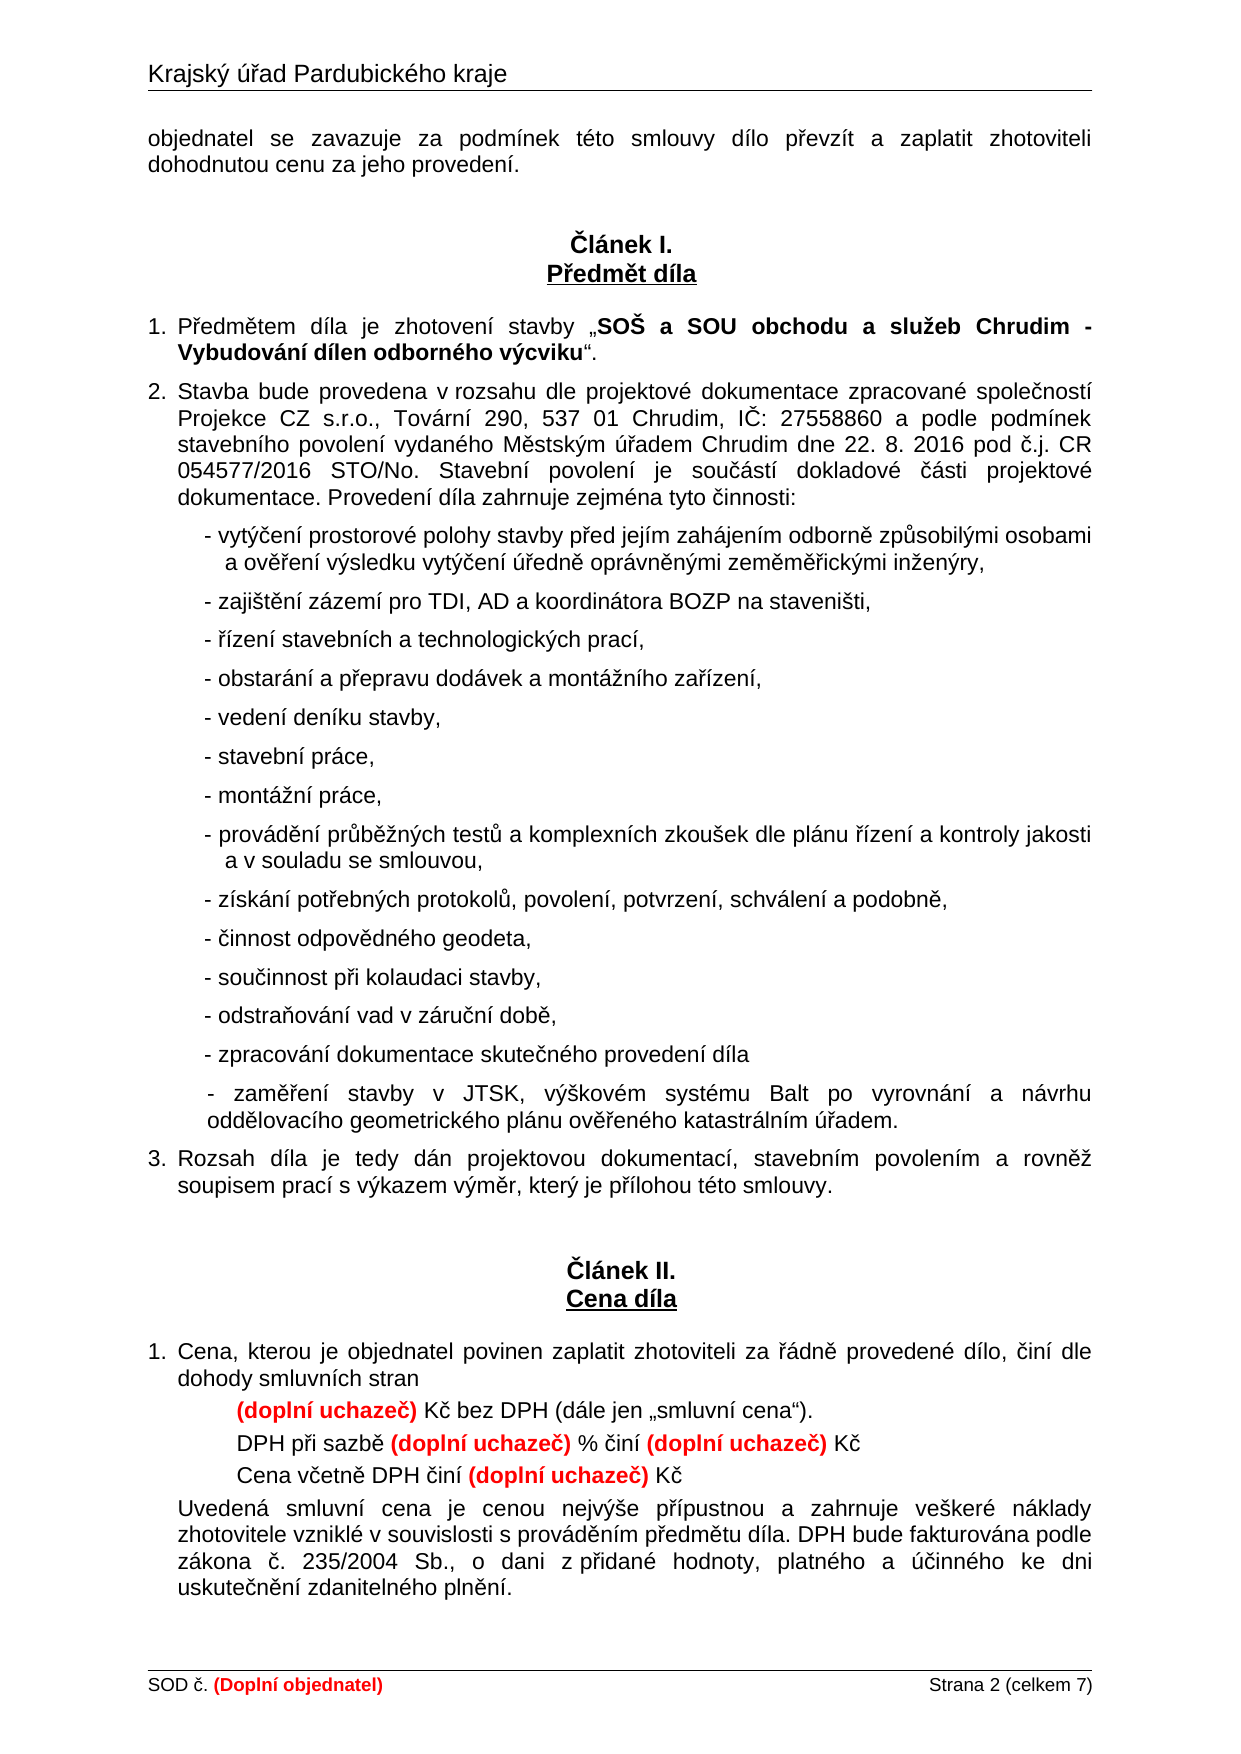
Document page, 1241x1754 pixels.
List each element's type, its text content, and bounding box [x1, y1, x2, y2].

text - montážní práce, [148, 782, 1092, 808]
list Cena, kterou je objednatel povinen zaplatit zhotoviteli za řádně provedené dílo, činí dle dohody smluvních stran [148, 1338, 1092, 1391]
text - získání potřebných protokolů, povolení, potvrzení, schválení a podobně, [148, 886, 1092, 912]
text DPH při sazbě (doplní uchazeč) % činí (doplní uchazeč) Kč [236, 1430, 1092, 1456]
text - řízení stavebních a technologických prací, [148, 626, 1092, 653]
text - obstarání a přepravu dodávek a montážního zařízení, [148, 665, 1092, 692]
text - odstraňování vad v záruční době, [148, 1002, 1092, 1029]
text - vedení deníku stavby, [148, 704, 1092, 731]
text Cena díla [148, 1284, 1095, 1313]
text - zaměření stavby v JTSK, výškovém systému Balt po vyrovnání a návrhu oddělovacího geometrického plánu ověřeného katastrálním úřadem. [148, 1080, 1092, 1133]
text 2. Stavba bude provedena v rozsahu dle projektové dokumentace zpracované společností Projekce CZ s.r.o., Tovární 290, 537 01 Chrudim, IČ: 27558860 a podle podmínek stavebního povolení vydaného Městským úřadem Chrudim dne 22. 8. 2016 pod č.j. CR 054577/2016 STO/No. Stavební povolení je součástí dokladové části projektové dokumentace. Provedení díla zahrnuje zejména tyto činnosti: [148, 378, 1092, 510]
text - zajištění zázemí pro TDI, AD a koordinátora BOZP na staveništi, [148, 588, 1092, 614]
text - provádění průběžných testů a komplexních zkoušek dle plánu řízení a kontroly jakosti a v souladu se smlouvou, [148, 821, 1092, 873]
text - stavební práce, [148, 743, 1092, 769]
subtitle Předmět díla [148, 259, 1095, 288]
text Uvedená smluvní cena je cenou nejvýše přípustnou a zahrnuje veškeré náklady zhotovitele vzniklé v souvislosti s prováděním předmětu díla. DPH bude fakturována podle zákona č. 235/2004 Sb., o dani z přidané hodnoty, platného a účinného ke dni uskutečnění zdanitelného plnění. [177, 1495, 1092, 1600]
text - součinnost při kolaudaci stavby, [148, 964, 1092, 990]
text 3. Rozsah díla je tedy dán projektovou dokumentací, stavebním povolením a rovněž soupisem prací s výkazem výměr, který je přílohou této smlouvy. [148, 1145, 1092, 1198]
text (doplní uchazeč) Kč bez DPH (dále jen „smluvní cena“). [236, 1397, 1092, 1423]
text Článek I. [148, 230, 1095, 259]
text - zpracování dokumentace skutečného provedení díla [148, 1041, 1092, 1068]
text Cena včetně DPH činí (doplní uchazeč) Kč [236, 1462, 1092, 1489]
text 1. Předmětem díla je zhotovení stavby „SOŠ a SOU obchodu a služeb Chrudim - Vybudování dílen odborného výcviku“. [148, 313, 1092, 366]
text Článek II. [148, 1256, 1095, 1284]
text - činnost odpovědného geodeta, [148, 925, 1092, 951]
text - vytýčení prostorové polohy stavby před jejím zahájením odborně způsobilými osobami a ověření výsledku vytýčení úředně oprávněnými zeměměřickými inženýry, [148, 522, 1092, 575]
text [148, 125, 1092, 178]
